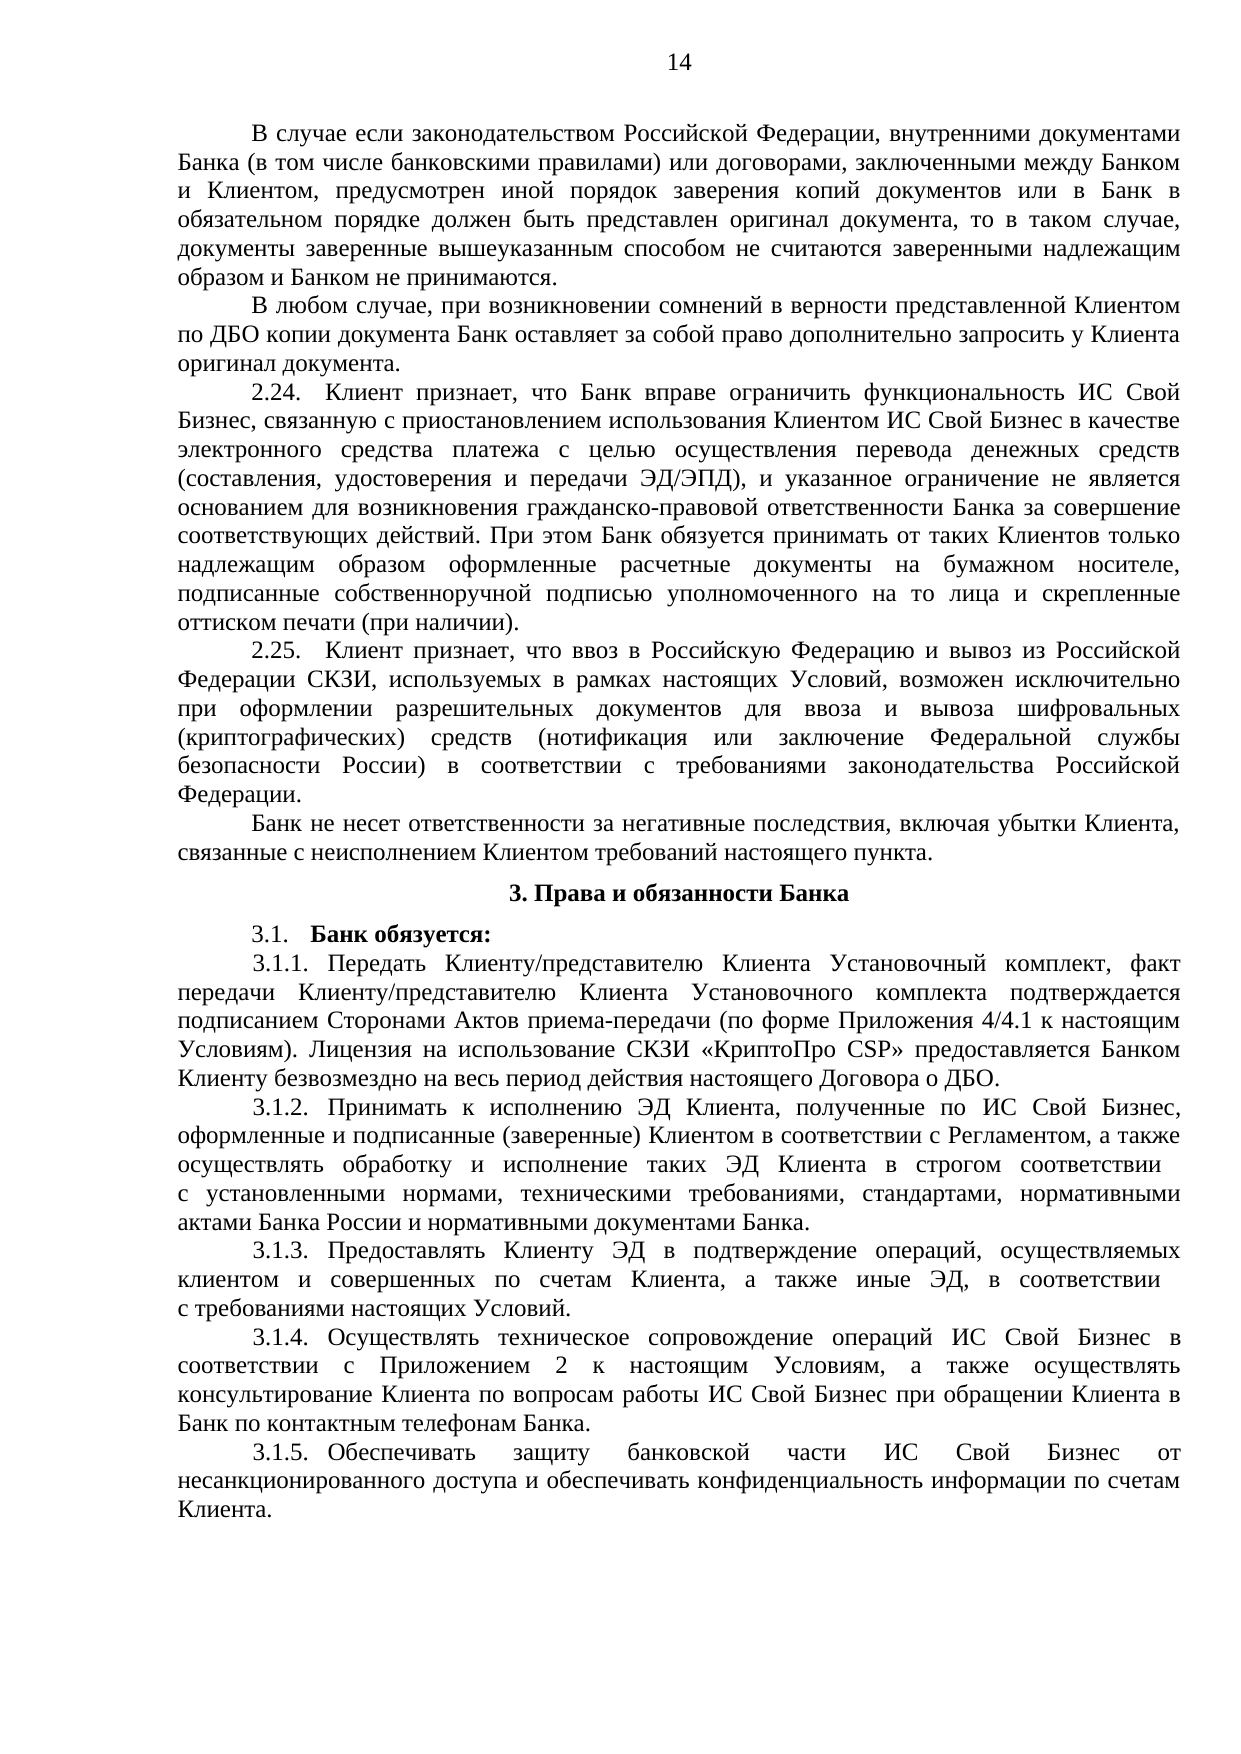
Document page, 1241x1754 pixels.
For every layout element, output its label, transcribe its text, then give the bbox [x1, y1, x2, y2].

list Банк обязуется: [177, 919, 1181, 948]
text Банк не несет ответственности за негативные последствия, включая убытки Клиента, связанные с неисполнением Клиентом требований настоящего пункта. [177, 808, 1181, 866]
list Передать Клиенту/представителю Клиента Установочный комплект, факт передачи Клиенту/представителю Клиента Установочного комплекта подтверждается подписанием Сторонами Актов приема-передачи (по форме Приложения 4/4.1 к настоящим Условиям). Лицензия на использование СКЗИ «КриптоПро CSP» предоставляется Банком Клиенту безвозмездно на весь период действия настоящего Договора о ДБО. [177, 948, 1181, 1092]
list Принимать к исполнению ЭД Клиента, полученные по ИС Свой Бизнес, оформленные и подписанные (заверенные) Клиентом в соответствии с Регламентом, а также осуществлять обработку и исполнение таких ЭД Клиента в строгом соответствии с установленными нормами, техническими требованиями, стандартами, нормативными актами Банка России и нормативными документами Банка. [177, 1092, 1181, 1236]
list Клиент признает, что ввоз в Российскую Федерацию и вывоз из Российской Федерации СКЗИ, используемых в рамках настоящих Условий, возможен исключительно при оформлении разрешительных документов для ввоза и вывоза шифровальных (криптографических) средств (нотификация или заключение Федеральной службы безопасности России) в соответствии с требованиями законодательства Российской Федерации. [177, 636, 1181, 808]
list Осуществлять техническое сопровождение операций ИС Свой Бизнес в соответствии с Приложением 2 к настоящим Условиям, а также осуществлять консультирование Клиента по вопросам работы ИС Свой Бизнес при обращении Клиента в Банк по контактным телефонам Банка. [177, 1322, 1181, 1437]
text В случае если законодательством Российской Федерации, внутренними документами Банка (в том числе банковскими правилами) или договорами, заключенными между Банком и Клиентом, предусмотрен иной порядок заверения копий документов или в Банк в обязательном порядке должен быть представлен оригинал документа, то в таком случае, документы заверенные вышеуказанным способом не считаются заверенными надлежащим образом и Банком не принимаются. [177, 118, 1181, 291]
text 3. Права и обязанности Банка [177, 878, 1181, 907]
text В любом случае, при возникновении сомнений в верности представленной Клиентом по ДБО копии документа Банк оставляет за собой право дополнительно запросить у Клиента оригинал документа. [177, 291, 1181, 377]
list Клиент признает, что Банк вправе ограничить функциональность ИС Свой Бизнес, связанную с приостановлением использования Клиентом ИС Свой Бизнес в качестве электронного средства платежа с целью осуществления перевода денежных средств (составления, удостоверения и передачи ЭД/ЭПД), и указанное ограничение не является основанием для возникновения гражданско-правовой ответственности Банка за совершение соответствующих действий. При этом Банк обязуется принимать от таких Клиентов только надлежащим образом оформленные расчетные документы на бумажном носителе, подписанные собственноручной подписью уполномоченного на то лица и скрепленные оттиском печати (при наличии). [177, 377, 1181, 636]
list Предоставлять Клиенту ЭД в подтверждение операций, осуществляемых клиентом и совершенных по счетам Клиента, а также иные ЭД, в соответствии с требованиями настоящих Условий. [177, 1236, 1181, 1322]
list Обеспечивать защиту банковской части ИС Свой Бизнес от несанкционированного доступа и обеспечивать конфиденциальность информации по счетам Клиента. [177, 1437, 1181, 1523]
